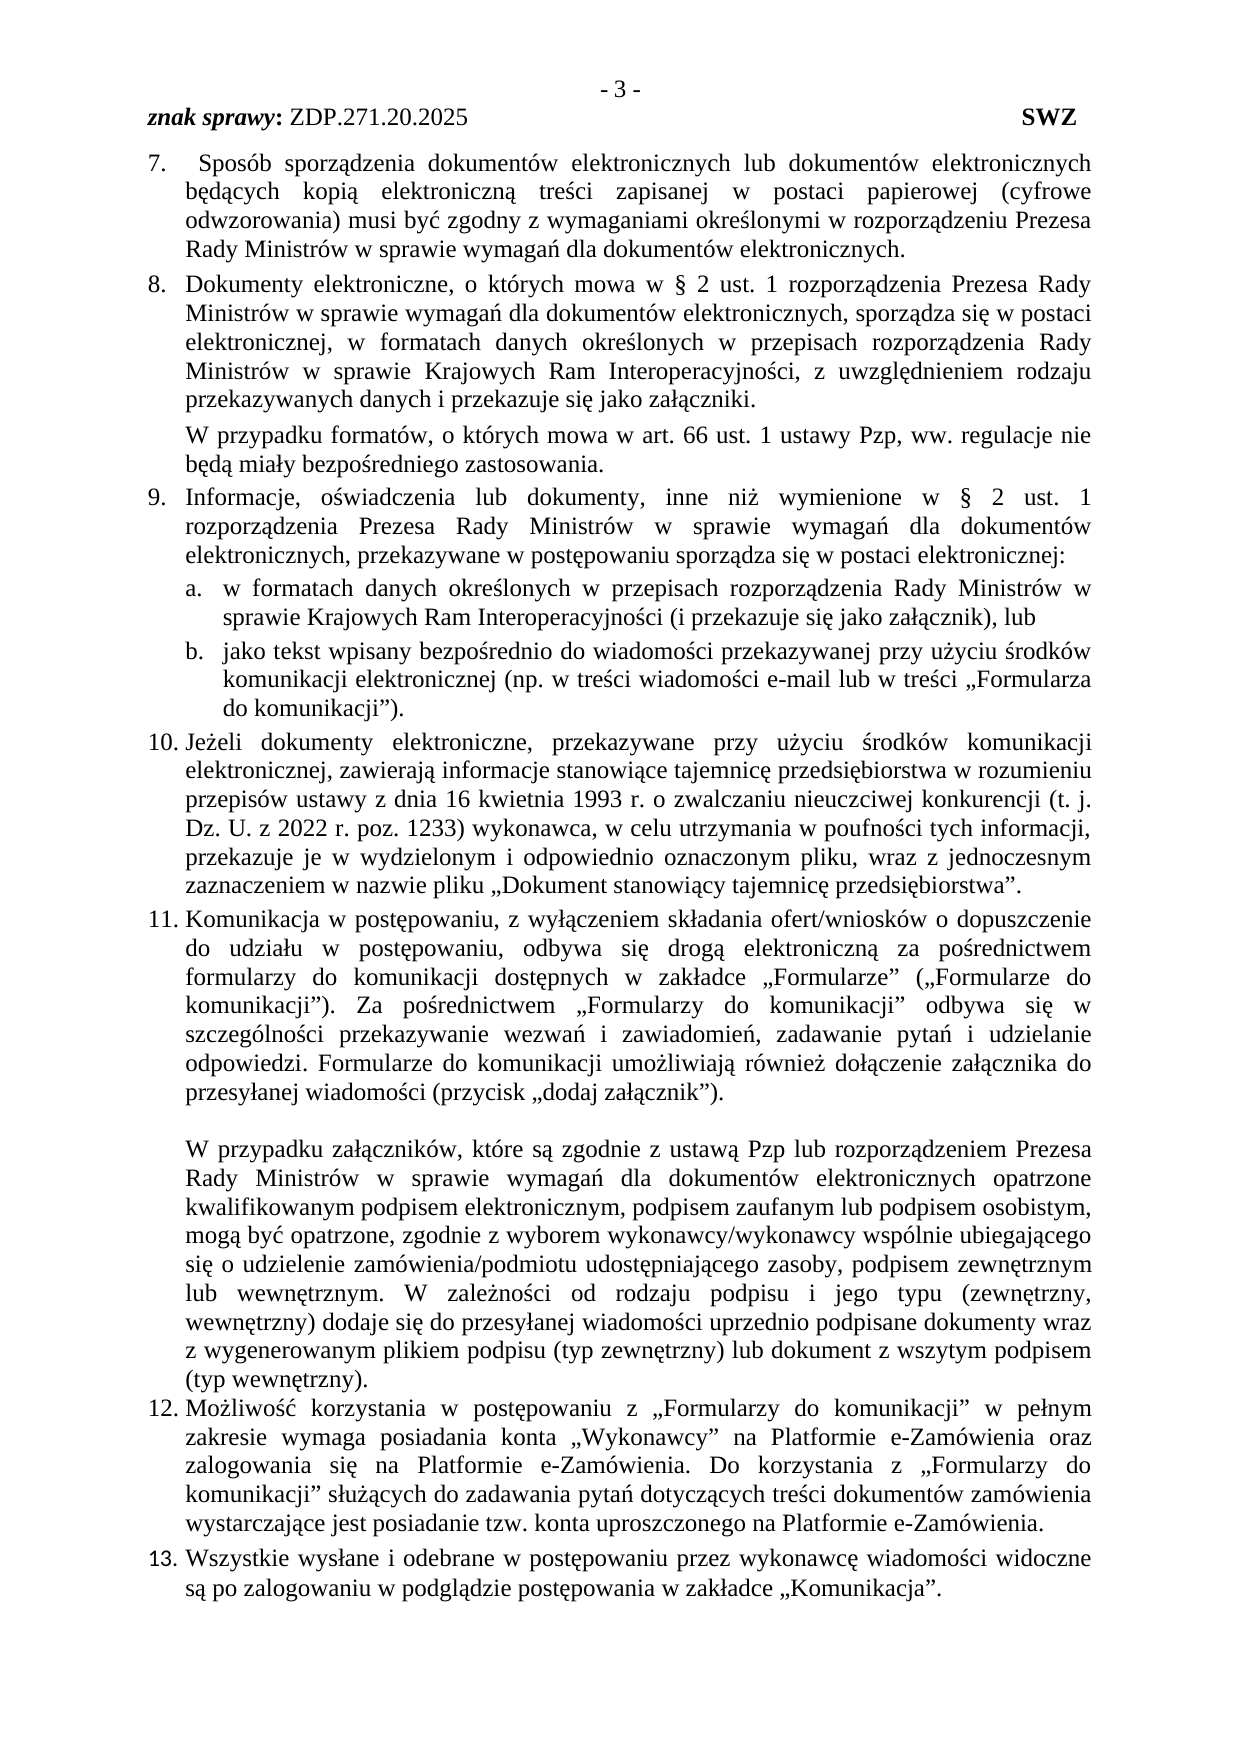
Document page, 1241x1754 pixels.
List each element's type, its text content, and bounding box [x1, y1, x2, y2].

list Jeżeli dokumenty elektroniczne, przekazywane przy użyciu środków komunikacji elektronicznej, zawierają informacje stanowiące tajemnicę przedsiębiorstwa w rozumieniu przepisów ustawy z dnia 16 kwietnia 1993 r. o zwalczaniu nieuczciwej konkurencji (t. j. Dz. U. z 2022 r. poz. 1233) wykonawca, w celu utrzymania w poufności tych informacji, przekazuje je w wydzielonym i odpowiednio oznaczonym pliku, wraz z jednoczesnym zaznaczeniem w nazwie pliku „Dokument stanowiący tajemnicę przedsiębiorstwa”. [148, 727, 1092, 899]
list Komunikacja w postępowaniu, z wyłączeniem składania ofert/wniosków o dopuszczenie do udziału w postępowaniu, odbywa się drogą elektroniczną za pośrednictwem formularzy do komunikacji dostępnych w zakładce „Formularze” („Formularze do komunikacji”). Za pośrednictwem „Formularzy do komunikacji” odbywa się w szczególności przekazywanie wezwań i zawiadomień, zadawanie pytań i udzielanie odpowiedzi. Formularze do komunikacji umożliwiają również dołączenie załącznika do przesyłanej wiadomości (przycisk „dodaj załącznik”). [148, 904, 1092, 1105]
list w formatach danych określonych w przepisach rozporządzenia Rady Ministrów w sprawie Krajowych Ram Interoperacyjności (i przekazuje się jako załącznik), lub [185, 573, 1092, 631]
list Możliwość korzystania w postępowaniu z „Formularzy do komunikacji” w pełnym zakresie wymaga posiadania konta „Wykonawcy” na Platformie e-Zamówienia oraz zalogowania się na Platformie e-Zamówienia. Do korzystania z „Formularzy do komunikacji” służących do zadawania pytań dotyczących treści dokumentów zamówienia wystarczające jest posiadanie tzw. konta uproszczonego na Platformie e-Zamówienia. [148, 1393, 1092, 1537]
list Wszystkie wysłane i odebrane w postępowaniu przez wykonawcę wiadomości widoczne są po zalogowaniu w podglądzie postępowania w zakładce „Komunikacja”. [148, 1543, 1092, 1602]
list Dokumenty elektroniczne, o których mowa w § 2 ust. 1 rozporządzenia Prezesa Rady Ministrów w sprawie wymagań dla dokumentów elektronicznych, sporządza się w postaci elektronicznej, w formatach danych określonych w przepisach rozporządzenia Rady Ministrów w sprawie Krajowych Ram Interoperacyjności, z uwzględnieniem rodzaju przekazywanych danych i przekazuje się jako załączniki. [148, 269, 1092, 413]
text W przypadku formatów, o których mowa w art. 66 ust. 1 ustawy Pzp, ww. regulacje nie będą miały bezpośredniego zastosowania. [185, 420, 1092, 478]
list Sposób sporządzenia dokumentów elektronicznych lub dokumentów elektronicznych będących kopią elektroniczną treści zapisanej w postaci papierowej (cyfrowe odwzorowania) musi być zgodny z wymaganiami określonymi w rozporządzeniu Prezesa Rady Ministrów w sprawie wymagań dla dokumentów elektronicznych. [148, 148, 1092, 263]
text W przypadku załączników, które są zgodnie z ustawą Pzp lub rozporządzeniem Prezesa Rady Ministrów w sprawie wymagań dla dokumentów elektronicznych opatrzone kwalifikowanym podpisem elektronicznym, podpisem zaufanym lub podpisem osobistym, mogą być opatrzone, zgodnie z wyborem wykonawcy/wykonawcy wspólnie ubiegającego się o udzielenie zamówienia/podmiotu udostępniającego zasoby, podpisem zewnętrznym lub wewnętrznym. W zależności od rodzaju podpisu i jego typu (zewnętrzny, wewnętrzny) dodaje się do przesyłanej wiadomości uprzednio podpisane dokumenty wraz z wygenerowanym plikiem podpisu (typ zewnętrzny) lub dokument z wszytym podpisem (typ wewnętrzny). [185, 1134, 1092, 1393]
list jako tekst wpisany bezpośrednio do wiadomości przekazywanej przy użyciu środków komunikacji elektronicznej (np. w treści wiadomości e-mail lub w treści „Formularza do komunikacji”). [185, 636, 1092, 722]
list Informacje, oświadczenia lub dokumenty, inne niż wymienione w § 2 ust. 1 rozporządzenia Prezesa Rady Ministrów w sprawie wymagań dla dokumentów elektronicznych, przekazywane w postępowaniu sporządza się w postaci elektronicznej: [148, 482, 1092, 569]
